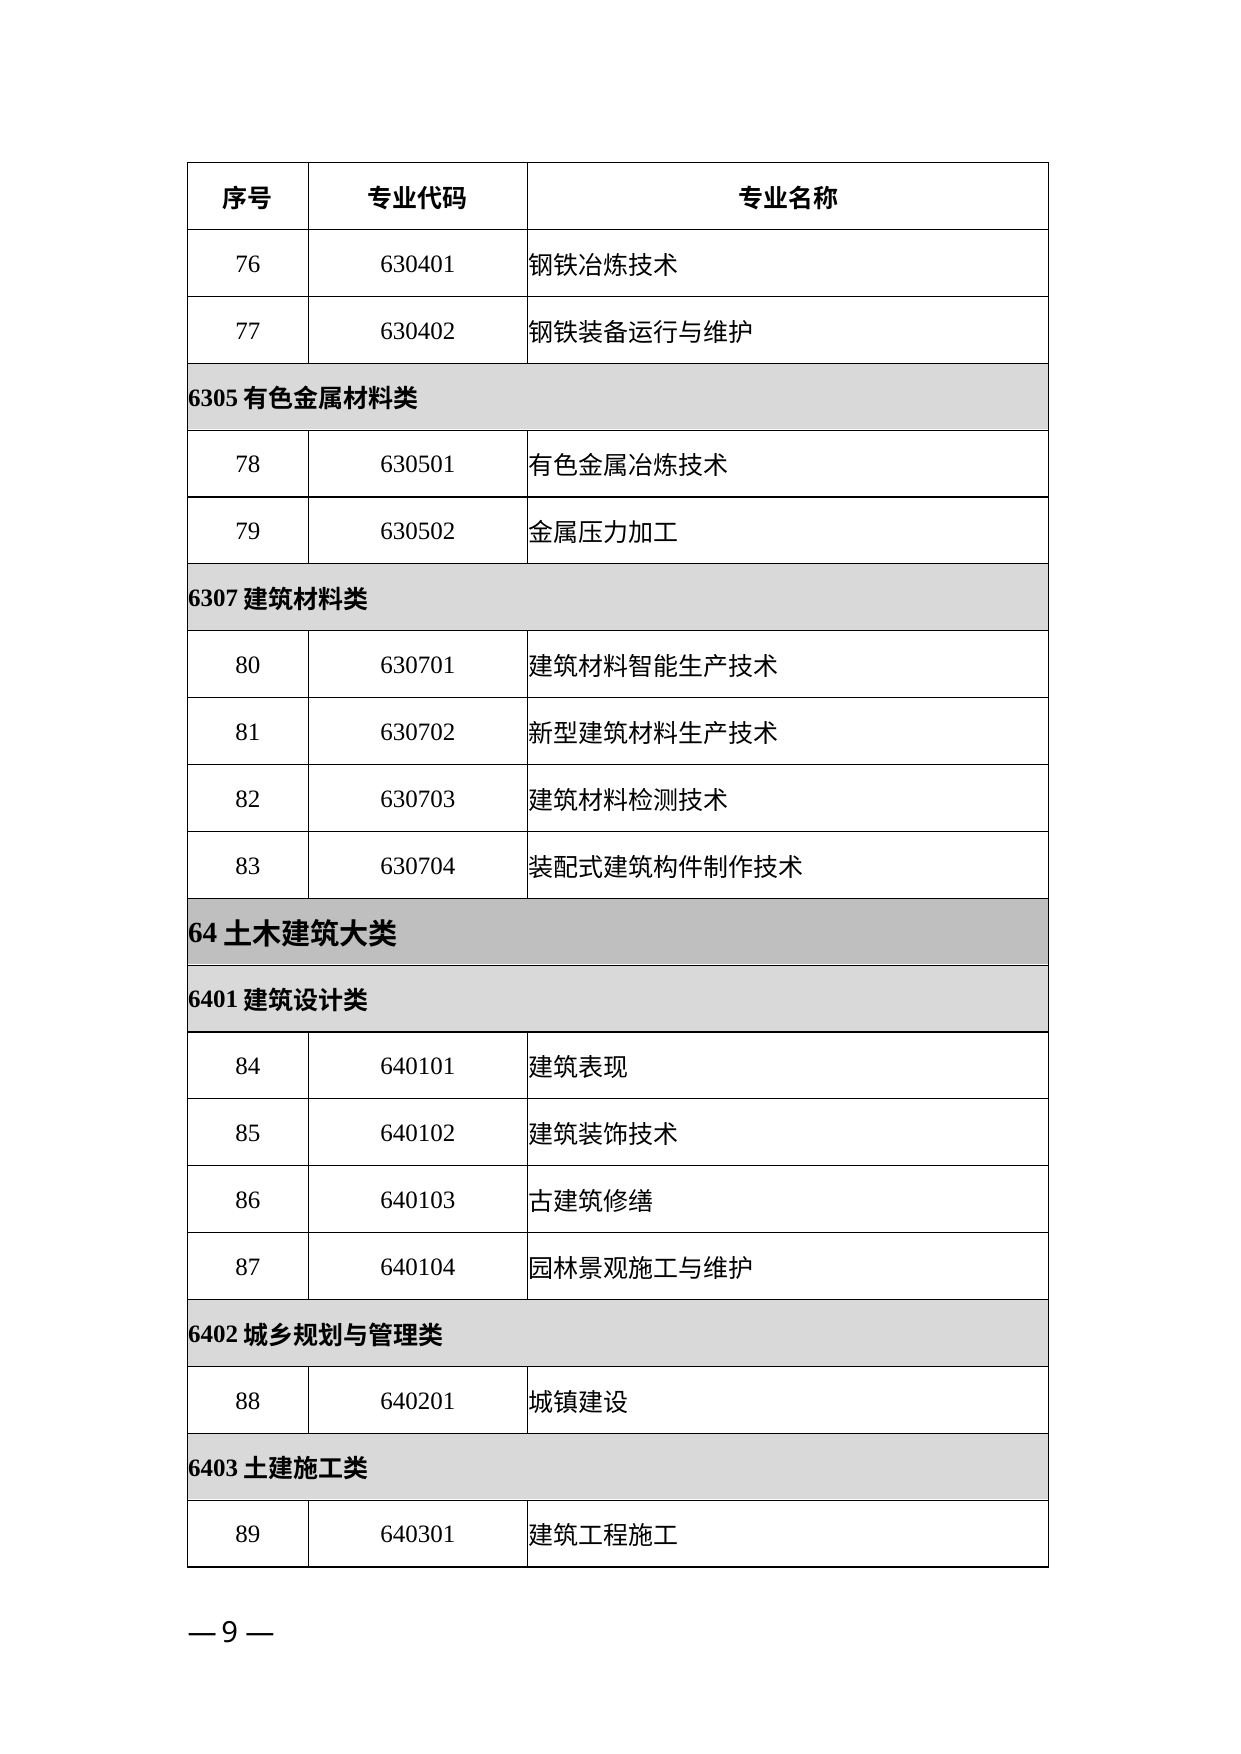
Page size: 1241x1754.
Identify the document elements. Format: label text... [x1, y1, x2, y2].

table_cell 84 [188, 1033, 308, 1098]
table_cell 89 [188, 1501, 308, 1566]
table_cell 640201 [309, 1367, 527, 1433]
table_cell 78 [188, 431, 308, 496]
table_header 专业代码 [309, 163, 527, 229]
table_cell 金属压力加工 [528, 498, 1048, 563]
table_cell 建筑材料智能生产技术 [528, 631, 1048, 697]
table_cell 建筑表现 [528, 1033, 1048, 1098]
table_cell 630702 [309, 698, 527, 764]
table_cell 6305有色金属材料类 [188, 364, 1048, 429]
table_cell 630401 [309, 230, 527, 296]
table_cell 640103 [309, 1166, 527, 1232]
table_cell 86 [188, 1166, 308, 1232]
table_cell 81 [188, 698, 308, 764]
table_cell 630703 [309, 765, 527, 831]
table_cell 640104 [309, 1233, 527, 1299]
table_cell 新型建筑材料生产技术 [528, 698, 1048, 764]
table_cell 建筑工程施工 [528, 1501, 1048, 1566]
table_cell 630704 [309, 832, 527, 898]
table_cell 82 [188, 765, 308, 831]
table_cell 6401建筑设计类 [188, 966, 1048, 1031]
table_header 序号 [188, 163, 308, 229]
table_cell 6307建筑材料类 [188, 564, 1048, 630]
table_cell 630502 [309, 498, 527, 563]
table_cell 640101 [309, 1033, 527, 1098]
table_cell 建筑材料检测技术 [528, 765, 1048, 831]
table_cell 85 [188, 1099, 308, 1165]
table_cell 装配式建筑构件制作技术 [528, 832, 1048, 898]
table_cell 76 [188, 230, 308, 296]
table_cell 640301 [309, 1501, 527, 1566]
table_cell 城镇建设 [528, 1367, 1048, 1433]
table_cell 77 [188, 297, 308, 363]
table_cell 建筑装饰技术 [528, 1099, 1048, 1165]
table_cell 630501 [309, 431, 527, 496]
table_cell 79 [188, 498, 308, 563]
table_cell 630402 [309, 297, 527, 363]
table_cell 6402城乡规划与管理类 [188, 1300, 1048, 1366]
table_cell 640102 [309, 1099, 527, 1165]
table_cell 钢铁冶炼技术 [528, 230, 1048, 296]
table_cell 钢铁装备运行与维护 [528, 297, 1048, 363]
table_header 专业名称 [528, 163, 1048, 229]
table_cell 87 [188, 1233, 308, 1299]
table_cell 630701 [309, 631, 527, 697]
table_cell 88 [188, 1367, 308, 1433]
table_cell 83 [188, 832, 308, 898]
table_cell 6403土建施工类 [188, 1434, 1048, 1499]
table_cell 64土木建筑大类 [188, 899, 1048, 964]
table_cell 园林景观施工与维护 [528, 1233, 1048, 1299]
table_cell 80 [188, 631, 308, 697]
table_cell 古建筑修缮 [528, 1166, 1048, 1232]
table_cell 有色金属冶炼技术 [528, 431, 1048, 496]
